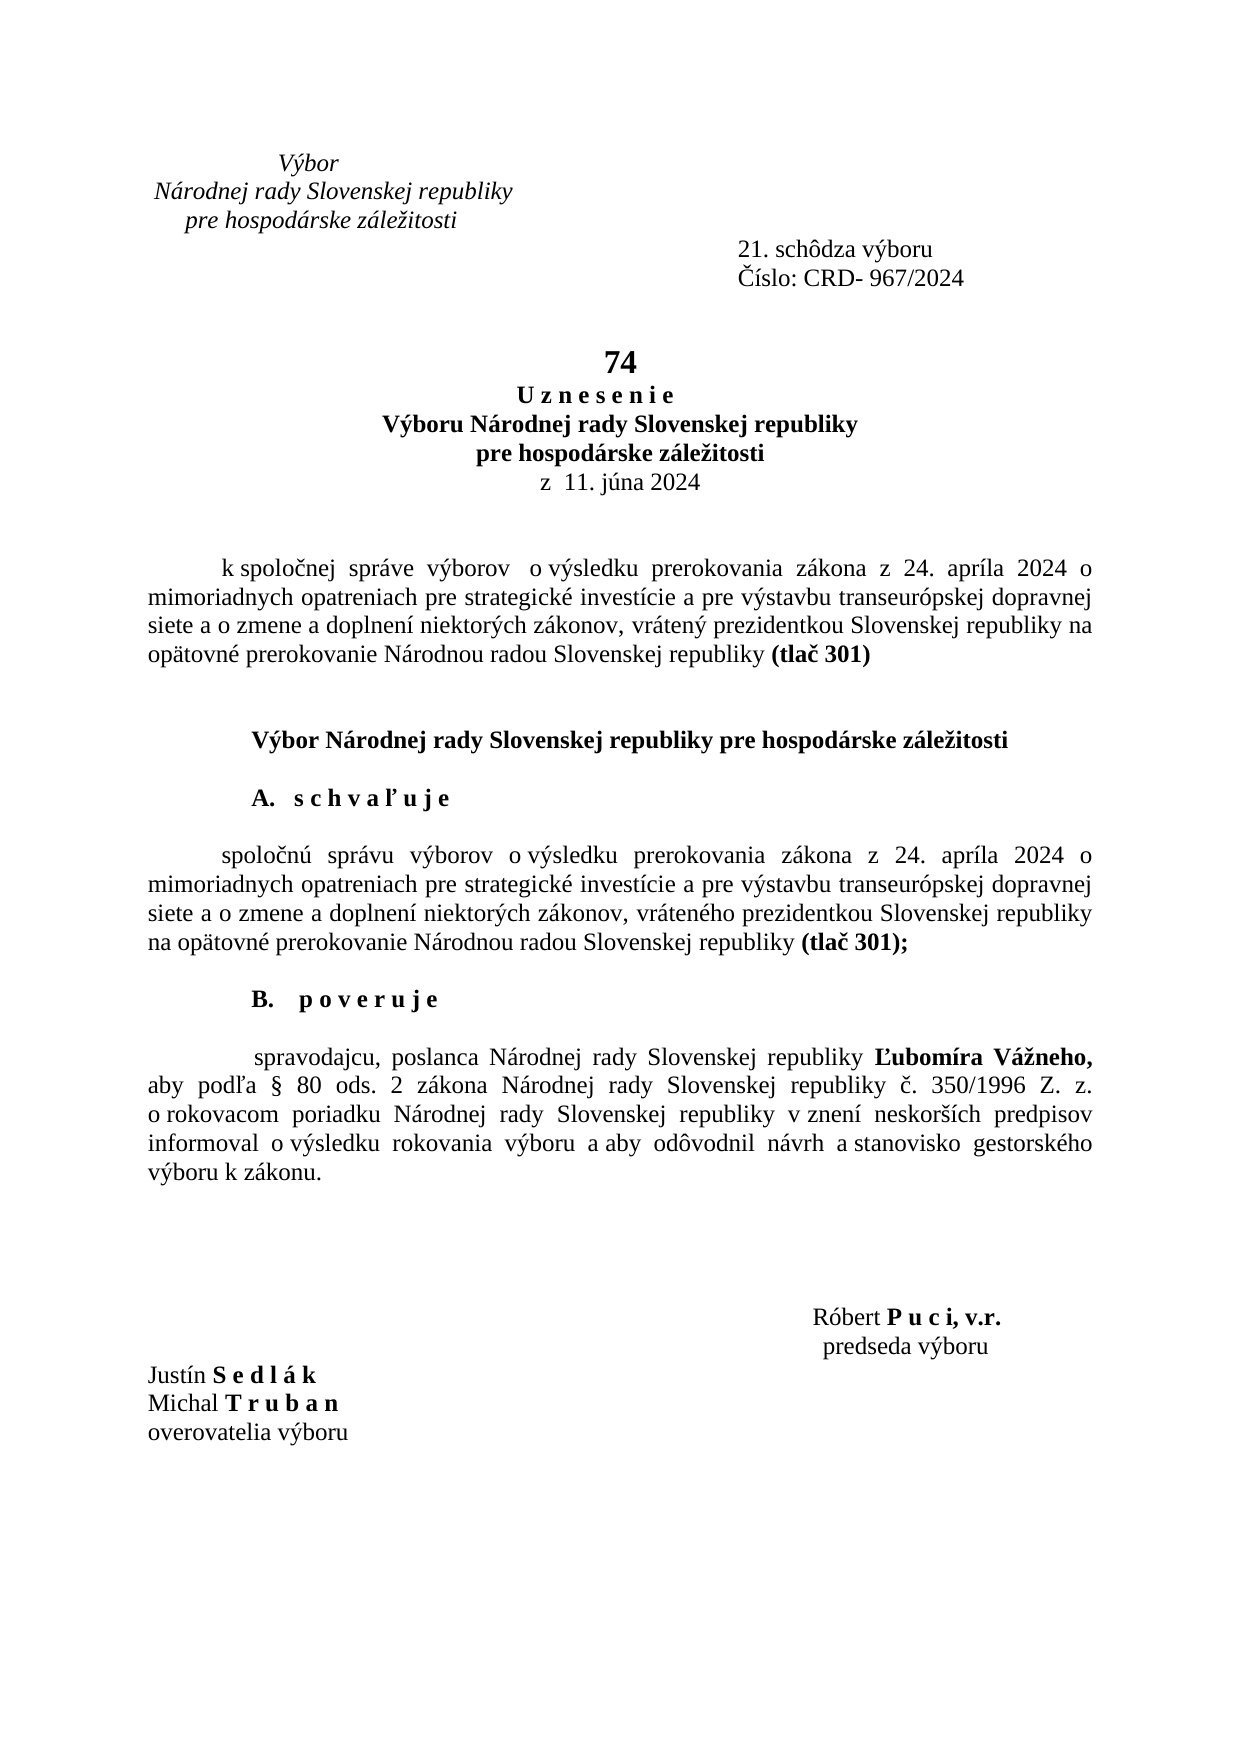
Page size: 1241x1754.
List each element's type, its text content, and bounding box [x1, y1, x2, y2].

text overovatelia výboru [148, 1417, 1093, 1446]
text Róbert P u c i, v.r. [812, 1302, 1093, 1331]
text pre hospodárske záležitosti [148, 205, 1093, 234]
text B. p o v e r u j e [148, 984, 1093, 1013]
text spravodajcu, poslanca Národnej rady Slovenskej republiky Ľubomíra Vážneho, aby podľa § 80 ods. 2 zákona Národnej rady Slovenskej republiky č. 350/1996 Z. z. o rokovacom poriadku Národnej rady Slovenskej republiky v znení neskorších predpisov informoval o výsledku rokovania výboru a aby odôvodnil návrh a stanovisko gestorského výboru k zákonu. [148, 1042, 1093, 1186]
text Justín S e d l á k [148, 1360, 1093, 1388]
text predseda výboru [148, 1331, 1093, 1360]
text Výbor Národnej rady Slovenskej republiky pre hospodárske záležitosti [148, 726, 1093, 754]
text 21. schôdza výboru [148, 234, 1093, 263]
text z 11. júna 2024 [148, 467, 1093, 496]
text pre hospodárske záležitosti [148, 438, 1093, 467]
subtitle Výbor [221, 148, 1093, 176]
text Národnej rady Slovenskej republiky [148, 176, 1093, 205]
text Výboru Národnej rady Slovenskej republiky [148, 409, 1093, 438]
text Číslo: CRD- 967/2024 [177, 263, 1093, 291]
text 74 [148, 342, 1093, 381]
text Michal T r u b a n [148, 1388, 1093, 1417]
subtitle A. s c h v a ľ u j e [251, 783, 1093, 812]
text spoločnú správu výborov o výsledku prerokovania zákona z 24. apríla 2024 o mimoriadnych opatreniach pre strategické investície a pre výstavbu transeurópskej dopravnej siete a o zmene a doplnení niektorých zákonov, vráteného prezidentkou Slovenskej republiky na opätovné prerokovanie Národnou radou Slovenskej republiky (tlač 301); [148, 841, 1093, 956]
subtitle U z n e s e n i e [148, 381, 1093, 409]
text k spoločnej správe výborov o výsledku prerokovania zákona z 24. apríla 2024 o mimoriadnych opatreniach pre strategické investície a pre výstavbu transeurópskej dopravnej siete a o zmene a doplnení niektorých zákonov, vrátený prezidentkou Slovenskej republiky na opätovné prerokovanie Národnou radou Slovenskej republiky (tlač 301) [148, 553, 1093, 668]
